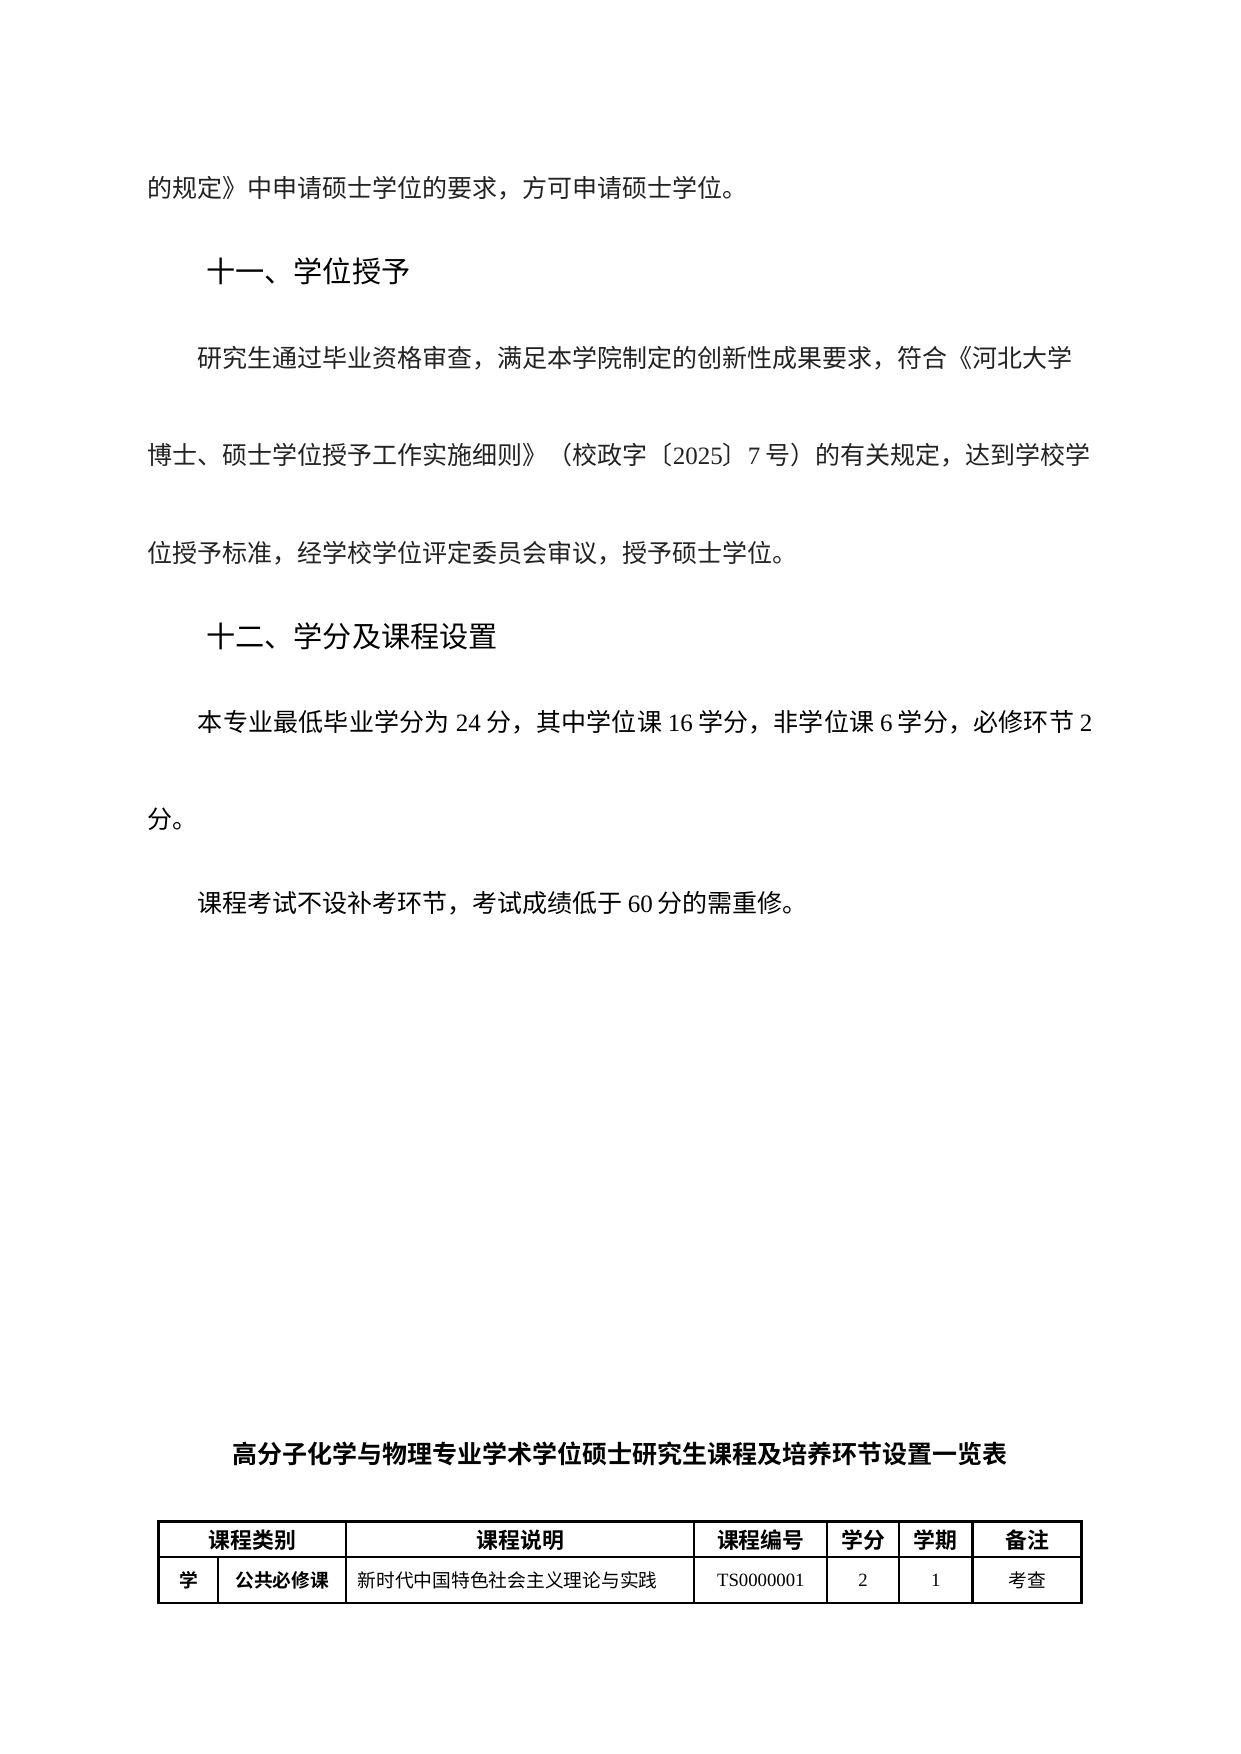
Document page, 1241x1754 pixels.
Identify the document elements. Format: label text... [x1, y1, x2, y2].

table_cell TS0000001 [695, 1558, 826, 1602]
table_cell 2 [828, 1558, 898, 1602]
table_cell 1 [900, 1558, 971, 1602]
table_cell 公共必修课 （4学分） [219, 1558, 345, 1602]
text 十一、学位授予 [148, 238, 1092, 303]
table_header 课程说明 [347, 1523, 693, 1556]
table_header 备注 [974, 1523, 1080, 1556]
table_cell 新时代中国特色社会主义理论与实践 [347, 1558, 693, 1602]
table_header 课程编号 [695, 1523, 826, 1556]
table_header 课程类别 [160, 1523, 345, 1556]
text 十二、学分及课程设置 [148, 602, 1092, 667]
text 课程考试不设补考环节，考试成绩低于60分的需重修。 [148, 869, 1092, 934]
table_header 学期 [900, 1523, 971, 1556]
table_cell 学位课 [160, 1558, 217, 1602]
table_header 学分 [828, 1523, 898, 1556]
text 研究生通过毕业资格审查，满足本学院制定的创新性成果要求，符合《河北大学博士、硕士学位授予工作实施细则》（校政字〔2025〕7号）的有关规定，达到学校学位授予标准，经学校学位评定委员会审议，授予硕士学位。 [148, 324, 1092, 584]
text 高分子化学与物理专业学术学位硕士研究生课程及培养环节设置一览表 [148, 1421, 1092, 1486]
text 本专业最低毕业学分为24分，其中学位课16学分，非学位课6学分，必修环节2分。 [148, 688, 1092, 851]
table_cell 考查 [974, 1558, 1080, 1602]
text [148, 154, 1092, 219]
